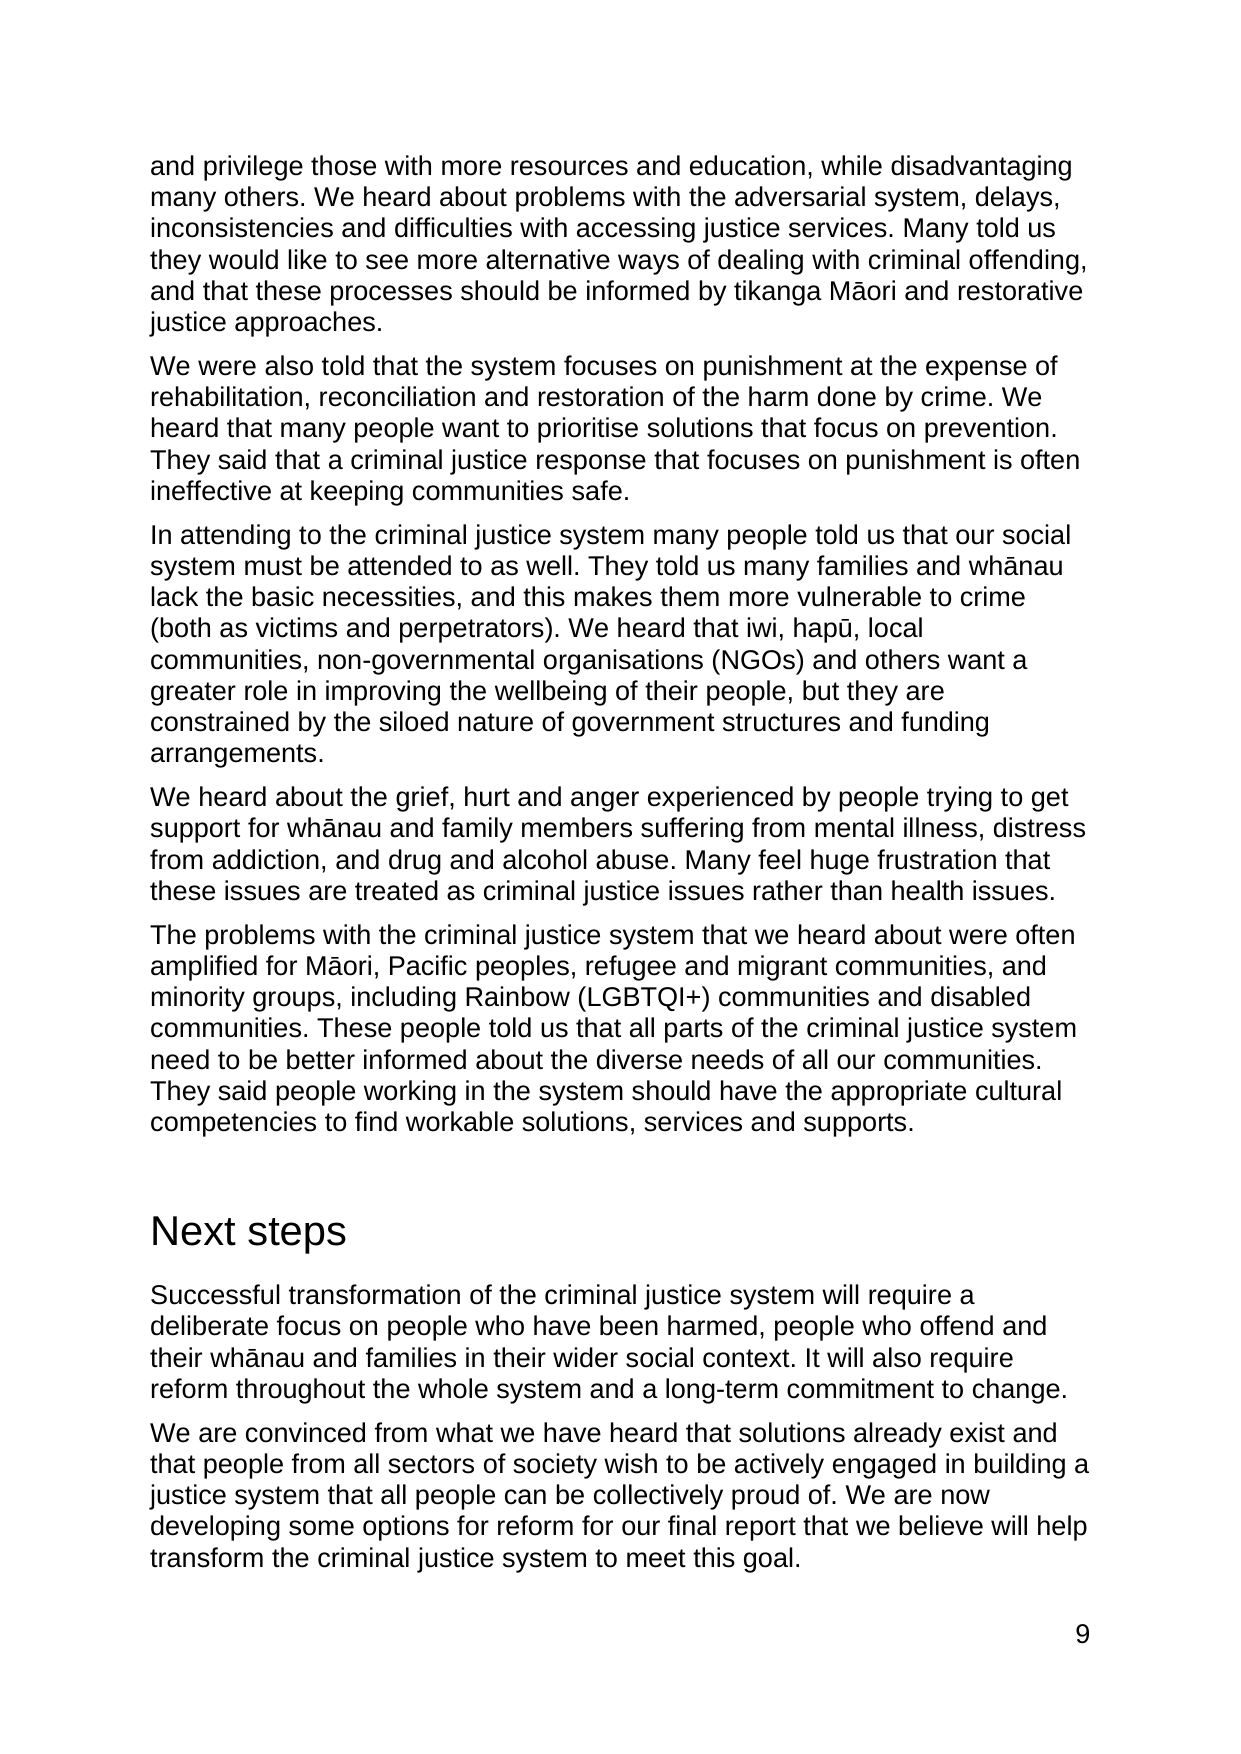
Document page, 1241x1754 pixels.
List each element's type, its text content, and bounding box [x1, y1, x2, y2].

text We are convinced from what we have heard that solutions already exist and that people from all sectors of society wish to be actively engaged in building a justice system that all people can be collectively proud of. We are now developing some options for reform for our final report that we believe will help transform the criminal justice system to meet this goal. [150, 1417, 1090, 1573]
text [150, 150, 1090, 337]
subtitle Next steps [150, 1206, 1090, 1254]
text In attending to the criminal justice system many people told us that our social system must be attended to as well. They told us many families and whānau lack the basic necessities, and this makes them more vulnerable to crime (both as victims and perpetrators). We heard that iwi, hapū, local communities, non-governmental organisations (NGOs) and others want a greater role in improving the wellbeing of their people, but they are constrained by the siloed nature of government structures and funding arrangements. [150, 519, 1090, 769]
text Successful transformation of the criminal justice system will require a deliberate focus on people who have been harmed, people who offend and their whānau and families in their wider social context. It will also require reform throughout the whole system and a long-term commitment to change. [150, 1279, 1090, 1404]
text We were also told that the system focuses on punishment at the expense of rehabilitation, reconciliation and restoration of the harm done by crime. We heard that many people want to prioritise solutions that focus on prevention. They said that a criminal justice response that focuses on punishment is often ineffective at keeping communities safe. [150, 350, 1090, 506]
text The problems with the criminal justice system that we heard about were often amplified for Māori, Pacific peoples, refugee and migrant communities, and minority groups, including Rainbow (LGBTQI+) communities and disabled communities. These people told us that all parts of the criminal justice system need to be better informed about the diverse needs of all our communities. They said people working in the system should have the appropriate cultural competencies to find workable solutions, services and supports. [150, 919, 1090, 1137]
text We heard about the grief, hurt and anger experienced by people trying to get support for whānau and family members suffering from mental illness, distress from addiction, and drug and alcohol abuse. Many feel huge frustration that these issues are treated as criminal justice issues rather than health issues. [150, 781, 1090, 906]
